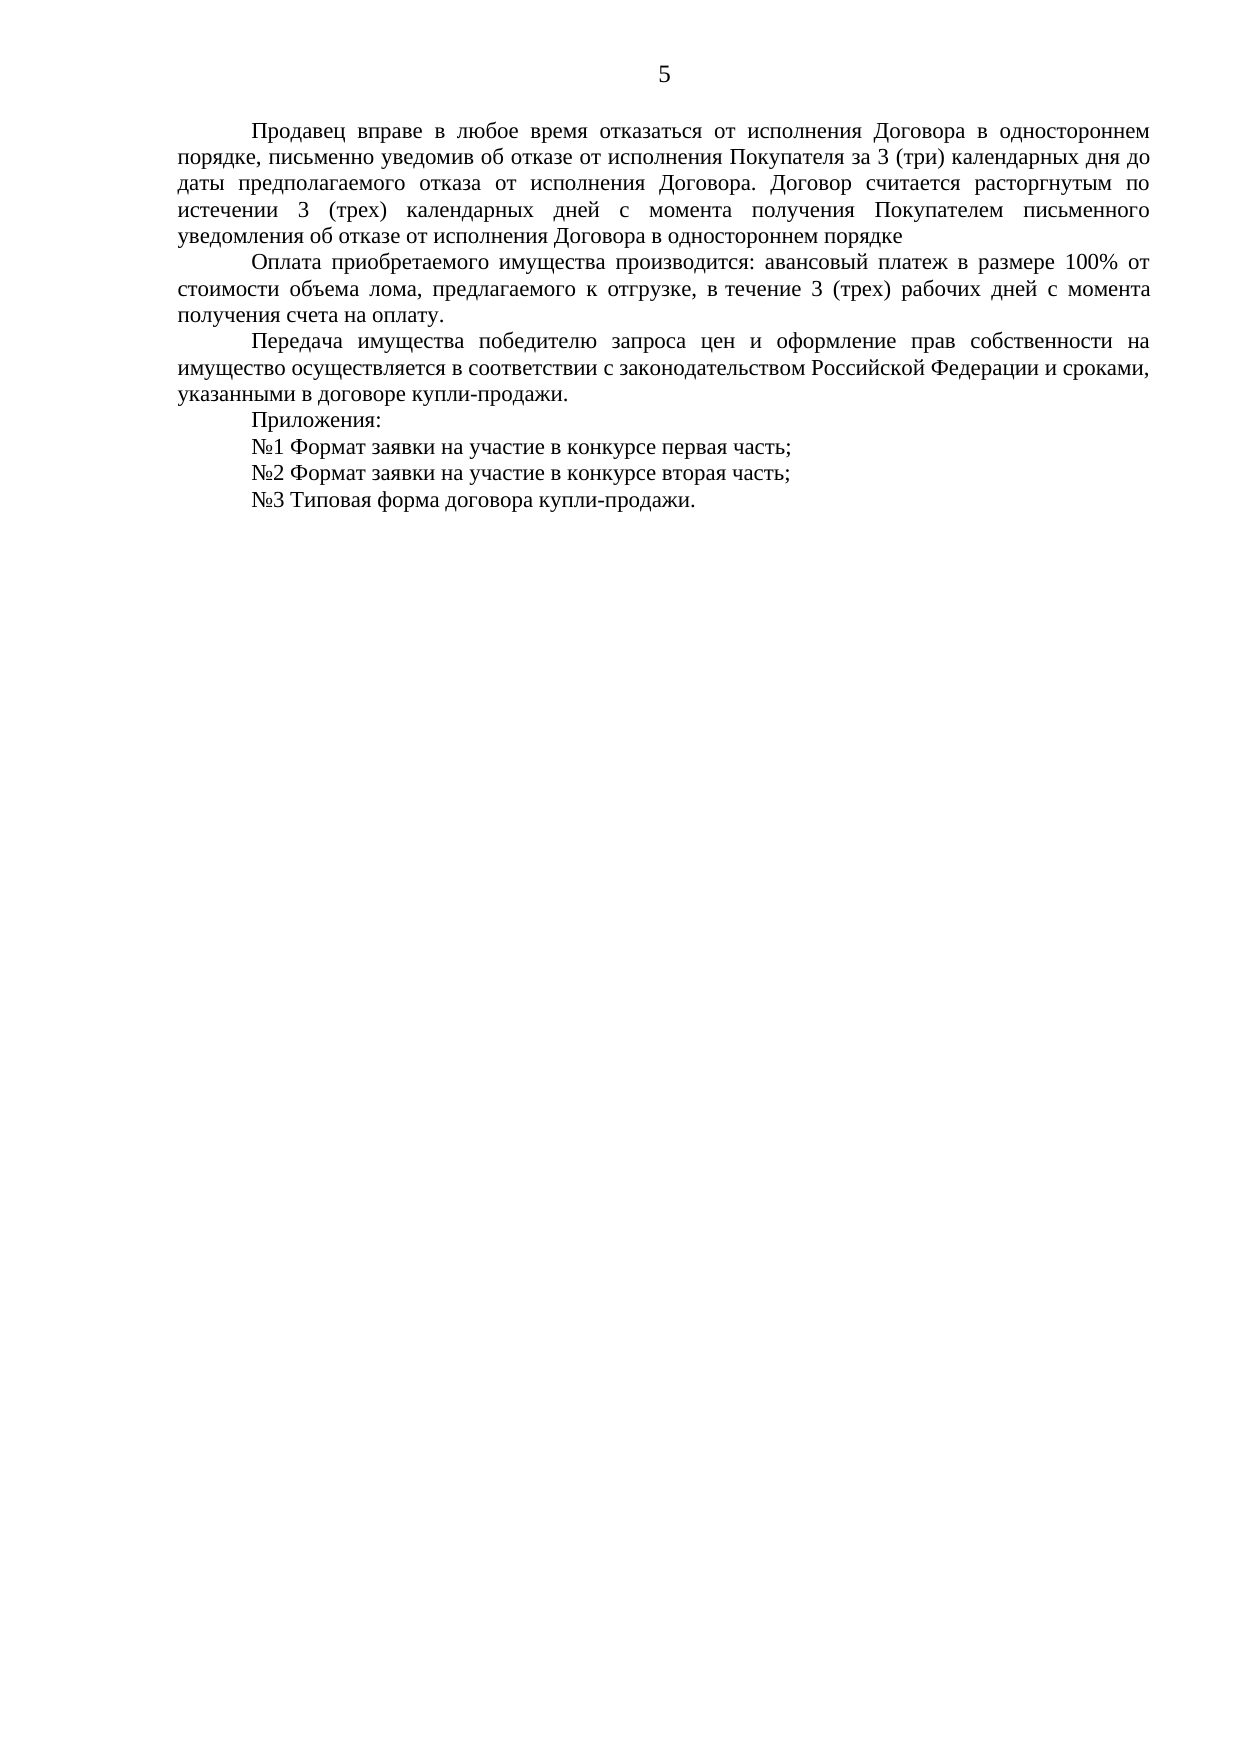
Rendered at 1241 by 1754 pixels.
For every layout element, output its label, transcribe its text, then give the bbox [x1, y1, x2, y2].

text №1 Формат заявки на участие в конкурсе первая часть; [177, 433, 1152, 459]
text №2 Формат заявки на участие в конкурсе вторая часть; [177, 459, 1152, 486]
text Оплата приобретаемого имущества производится: авансовый платеж в размере 100% от стоимости объема лома, предлагаемого к отгрузке, в течение 3 (трех) рабочих дней с момента получения счета на оплату. [177, 248, 1152, 327]
text Продавец вправе в любое время отказаться от исполнения Договора в одностороннем порядке, письменно уведомив об отказе от исполнения Покупателя за 3 (три) календарных дня до даты предполагаемого отказа от исполнения Договора. Договор считается расторгнутым по истечении 3 (трех) календарных дней с момента получения Покупателем письменного уведомления об отказе от исполнения Договора в одностороннем порядке [177, 117, 1152, 248]
text Передача имущества победителю запроса цен и оформление прав собственности на имущество осуществляется в соответствии с законодательством Российской Федерации и сроками, указанными в договоре купли-продажи. [177, 327, 1152, 407]
text №3 Типовая форма договора купли-продажи. [177, 486, 1152, 512]
text Приложения: [177, 407, 1152, 433]
